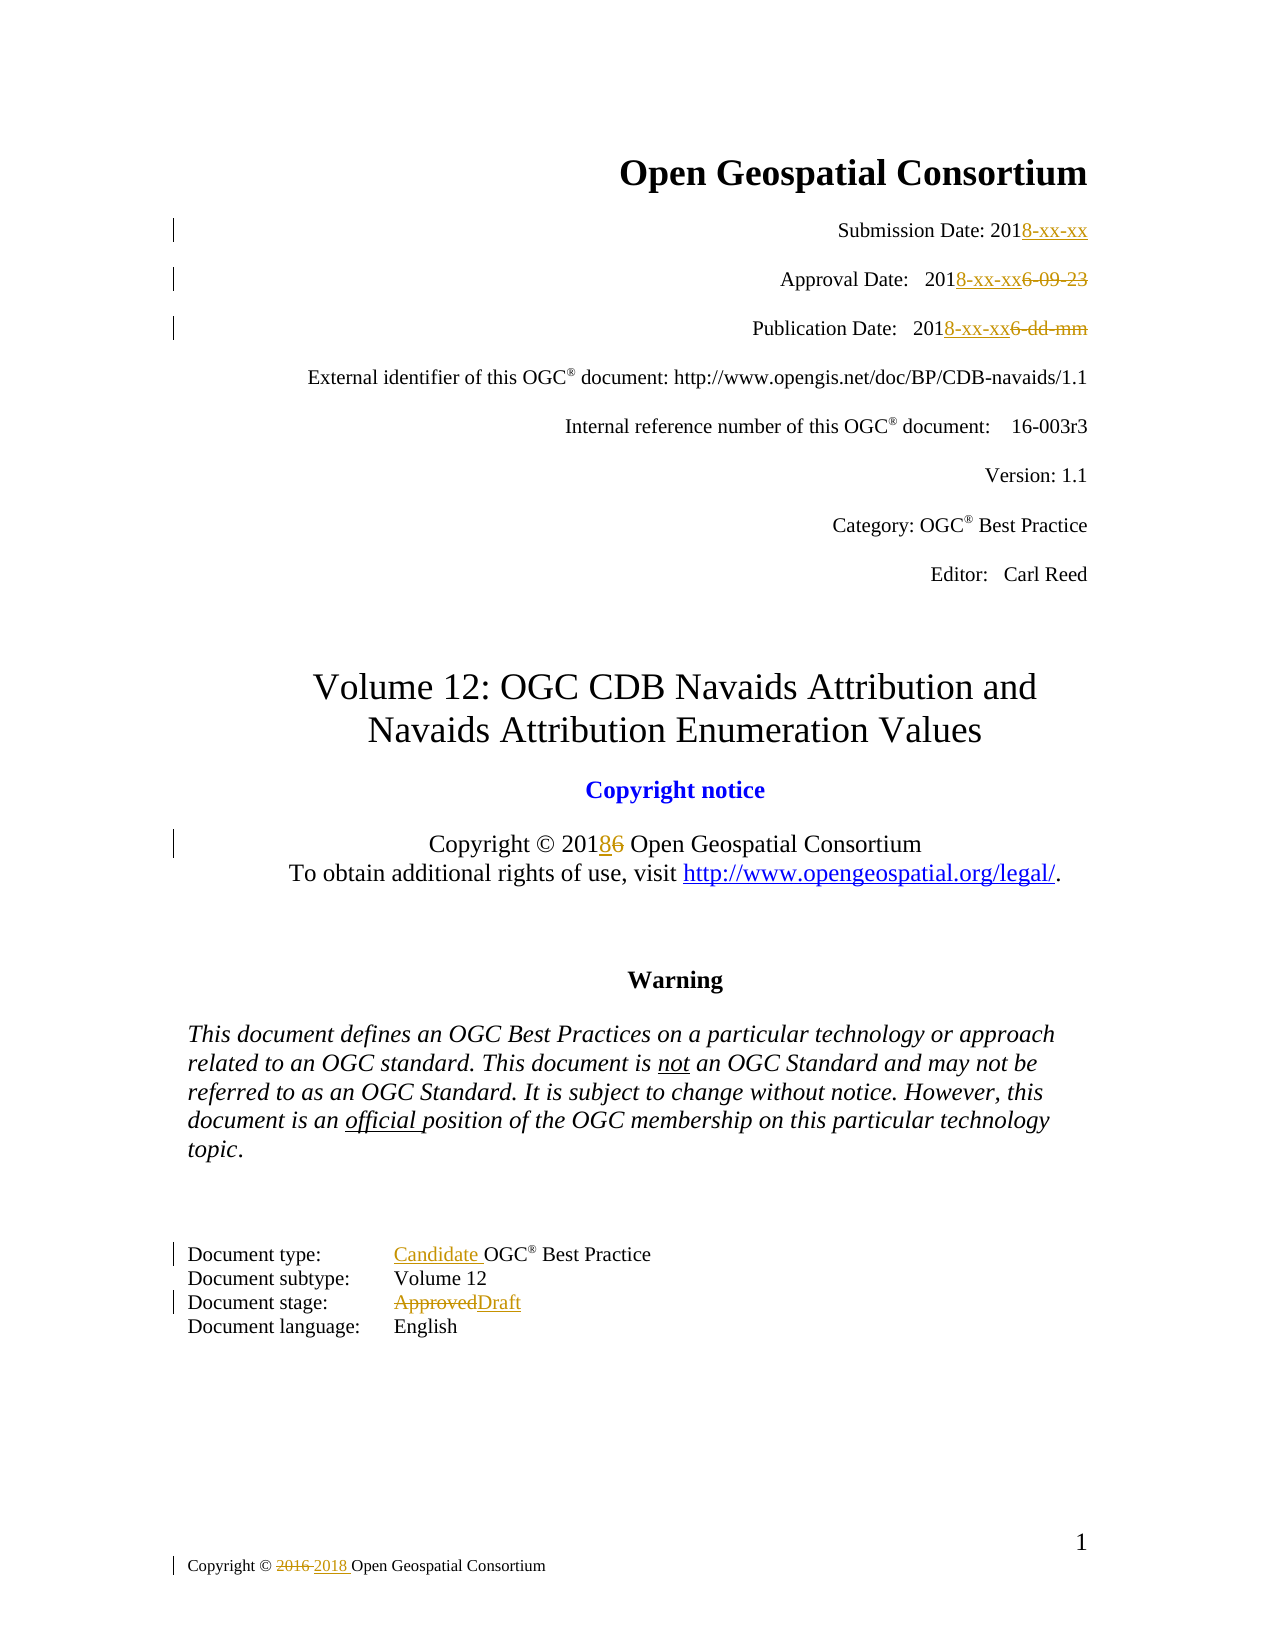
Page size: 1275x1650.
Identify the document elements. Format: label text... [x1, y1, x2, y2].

text Document subtype: Volume 12 [187, 1266, 1087, 1290]
text Volume 12: OGC CDB Navaids Attribution and Navaids Attribution Enumeration Values [262, 664, 1087, 751]
text Document type: OGC® Best Practice [187, 1242, 1087, 1266]
text External identifier of this OGC® document: http://www.opengis.net/doc/BP/CDB-navaids/1.1 [262, 365, 1087, 389]
text Warning [262, 966, 1087, 994]
text Copyright notice [292, 776, 1058, 804]
text Editor: Carl Reed [262, 562, 1087, 586]
text Version: 1.1 [262, 463, 1087, 487]
text Submission Date: 201 [262, 218, 1087, 242]
text Approval Date: 201 [262, 267, 1087, 291]
text Internal reference number of this OGC® document: 16-003r3 [262, 414, 1087, 438]
text Publication Date: 201 [262, 316, 1087, 340]
text Copyright © 201 Open Geospatial Consortium To obtain additional rights of use, visit http://www.opengeospatial.org/legal/. [262, 829, 1087, 887]
text This document defines an OGC Best Practices on a particular technology or approach related to an OGC standard. This document is not an OGC Standard and may not be referred to as an OGC Standard. It is subject to change without notice. However, this document is an official position of the OGC membership on this particular technology topic. [187, 1019, 1087, 1163]
text Category: OGC® Best Practice [262, 512, 1087, 537]
text Open Geospatial Consortium [262, 150, 1087, 193]
text Document language: English [187, 1314, 1087, 1338]
text Document stage: [187, 1290, 1087, 1314]
